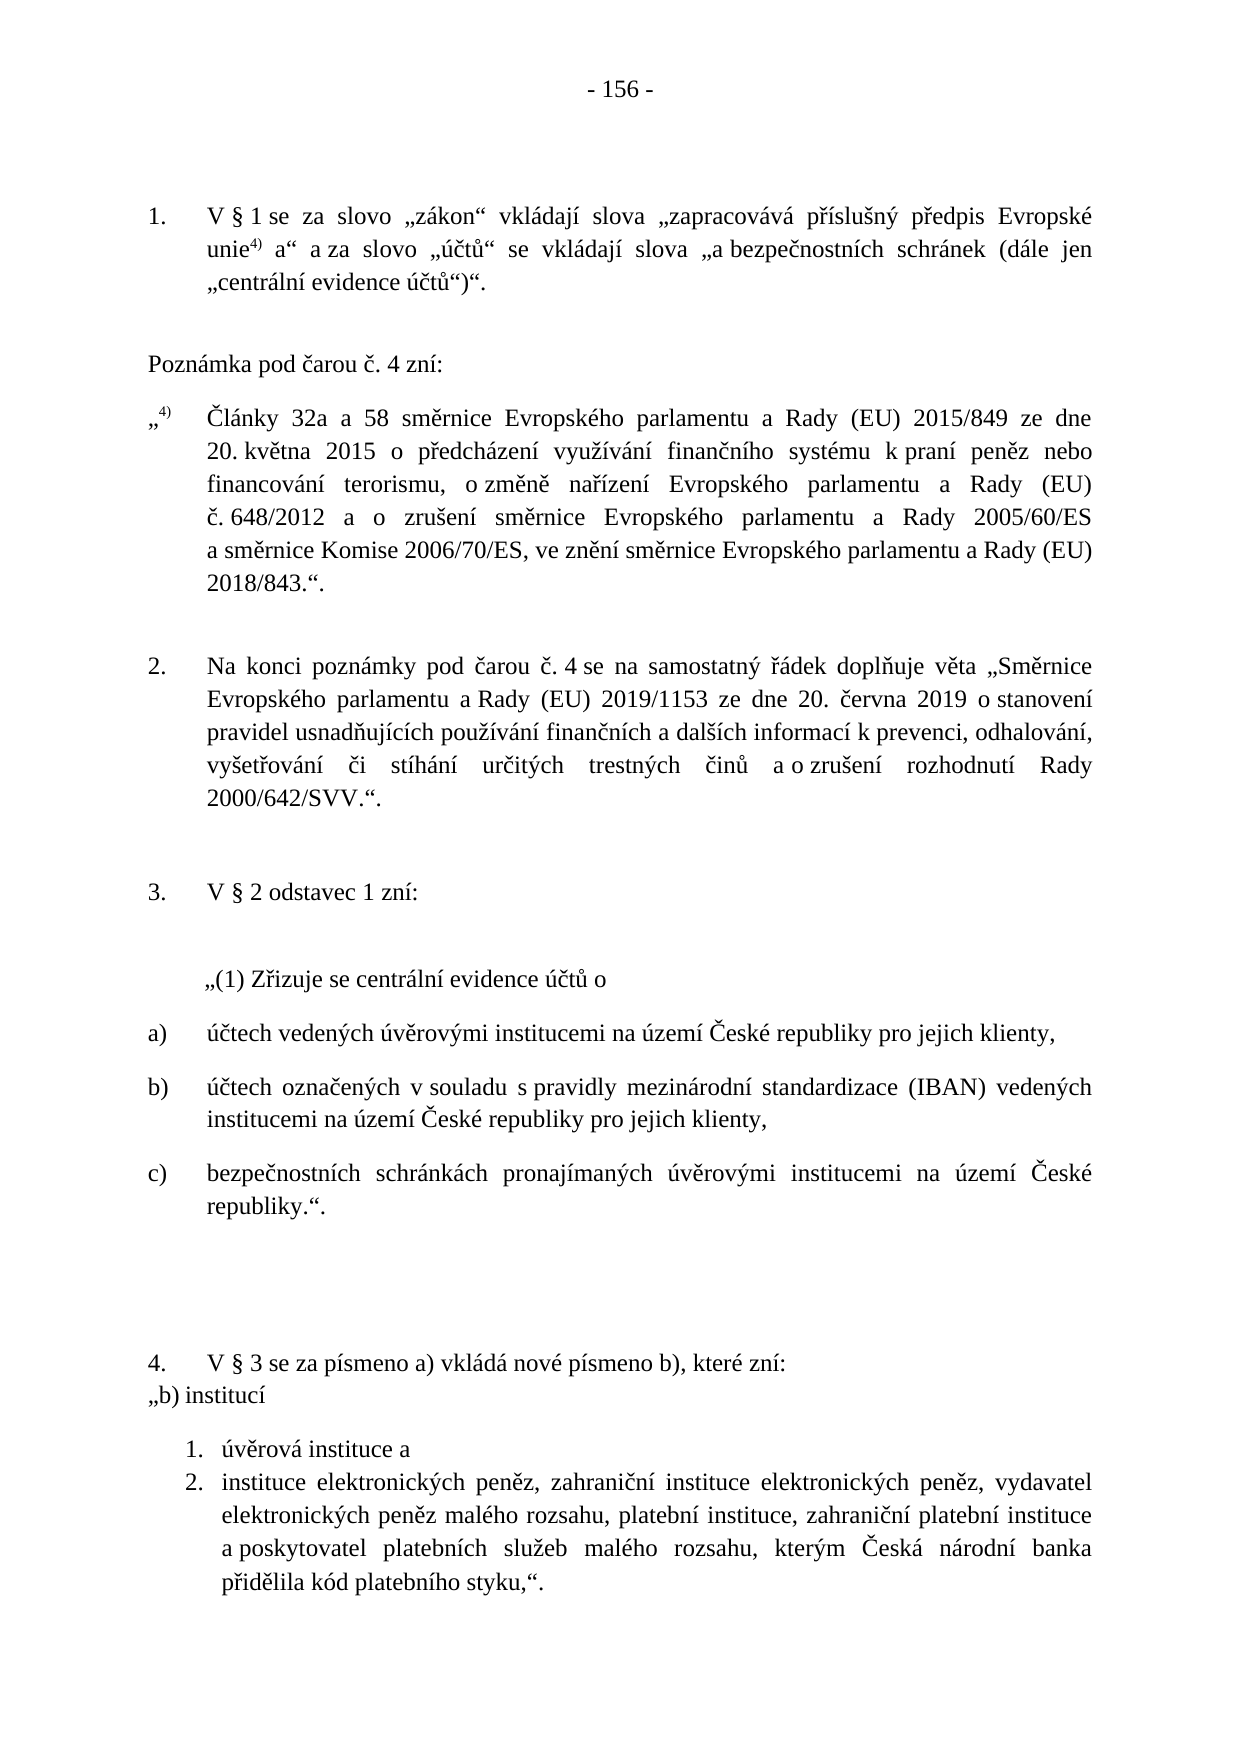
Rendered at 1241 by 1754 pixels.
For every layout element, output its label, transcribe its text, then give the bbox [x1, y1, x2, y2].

text „(1) Zřizuje se centrální evidence účtů o [148, 964, 1093, 993]
text 2. instituce elektronických peněz, zahraniční instituce elektronických peněz, vydavatel elektronických peněz malého rozsahu, platební instituce, zahraniční platební instituce a poskytovatel platebních služeb malého rozsahu, kterým Česká národní banka přidělila kód platebního styku,“. [185, 1467, 1093, 1595]
text Poznámka pod čarou č. 4 zní: [148, 349, 1093, 378]
text V § 2 odstavec 1 zní: [148, 877, 1093, 906]
text a) účtech vedených úvěrovými institucemi na území České republiky pro jejich klienty, [148, 1018, 1093, 1046]
list V § 1 se za slovo „zákon“ vkládají slova „zapracovává příslušný předpis Evropské unie4) a“ a za slovo „účtů“ se vkládají slova „a bezpečnostních schránek (dále jen „centrální evidence účtů“)“. [148, 201, 1093, 296]
text 1. úvěrová instituce a [185, 1434, 1093, 1463]
text b) účtech označených v souladu s pravidly mezinárodní standardizace (IBAN) vedených institucemi na území České republiky pro jejich klienty, [148, 1072, 1093, 1133]
text V § 3 se za písmeno a) vkládá nové písmeno b), které zní: [148, 1348, 1093, 1376]
text „b) institucí [148, 1381, 1093, 1409]
text „4) Články 32a a 58 směrnice Evropského parlamentu a Rady (EU) 2015/849 ze dne 20. května 2015 o předcházení využívání finančního systému k praní peněz nebo financování terorismu, o změně nařízení Evropského parlamentu a Rady (EU) č. 648/2012 a o zrušení směrnice Evropského parlamentu a Rady 2005/60/ES a směrnice Komise 2006/70/ES, ve znění směrnice Evropského parlamentu a Rady (EU) 2018/843.“. [148, 403, 1093, 597]
text c) bezpečnostních schránkách pronajímaných úvěrovými institucemi na území České republiky.“. [148, 1158, 1093, 1220]
list Na konci poznámky pod čarou č. 4 se na samostatný řádek doplňuje věta „Směrnice Evropského parlamentu a Rady (EU) 2019/1153 ze dne 20. června 2019 o stanovení pravidel usnadňujících používání finančních a dalších informací k prevenci, odhalování, vyšetřování či stíhání určitých trestných činů a o zrušení rozhodnutí Rady 2000/642/SVV.“. [148, 651, 1093, 812]
